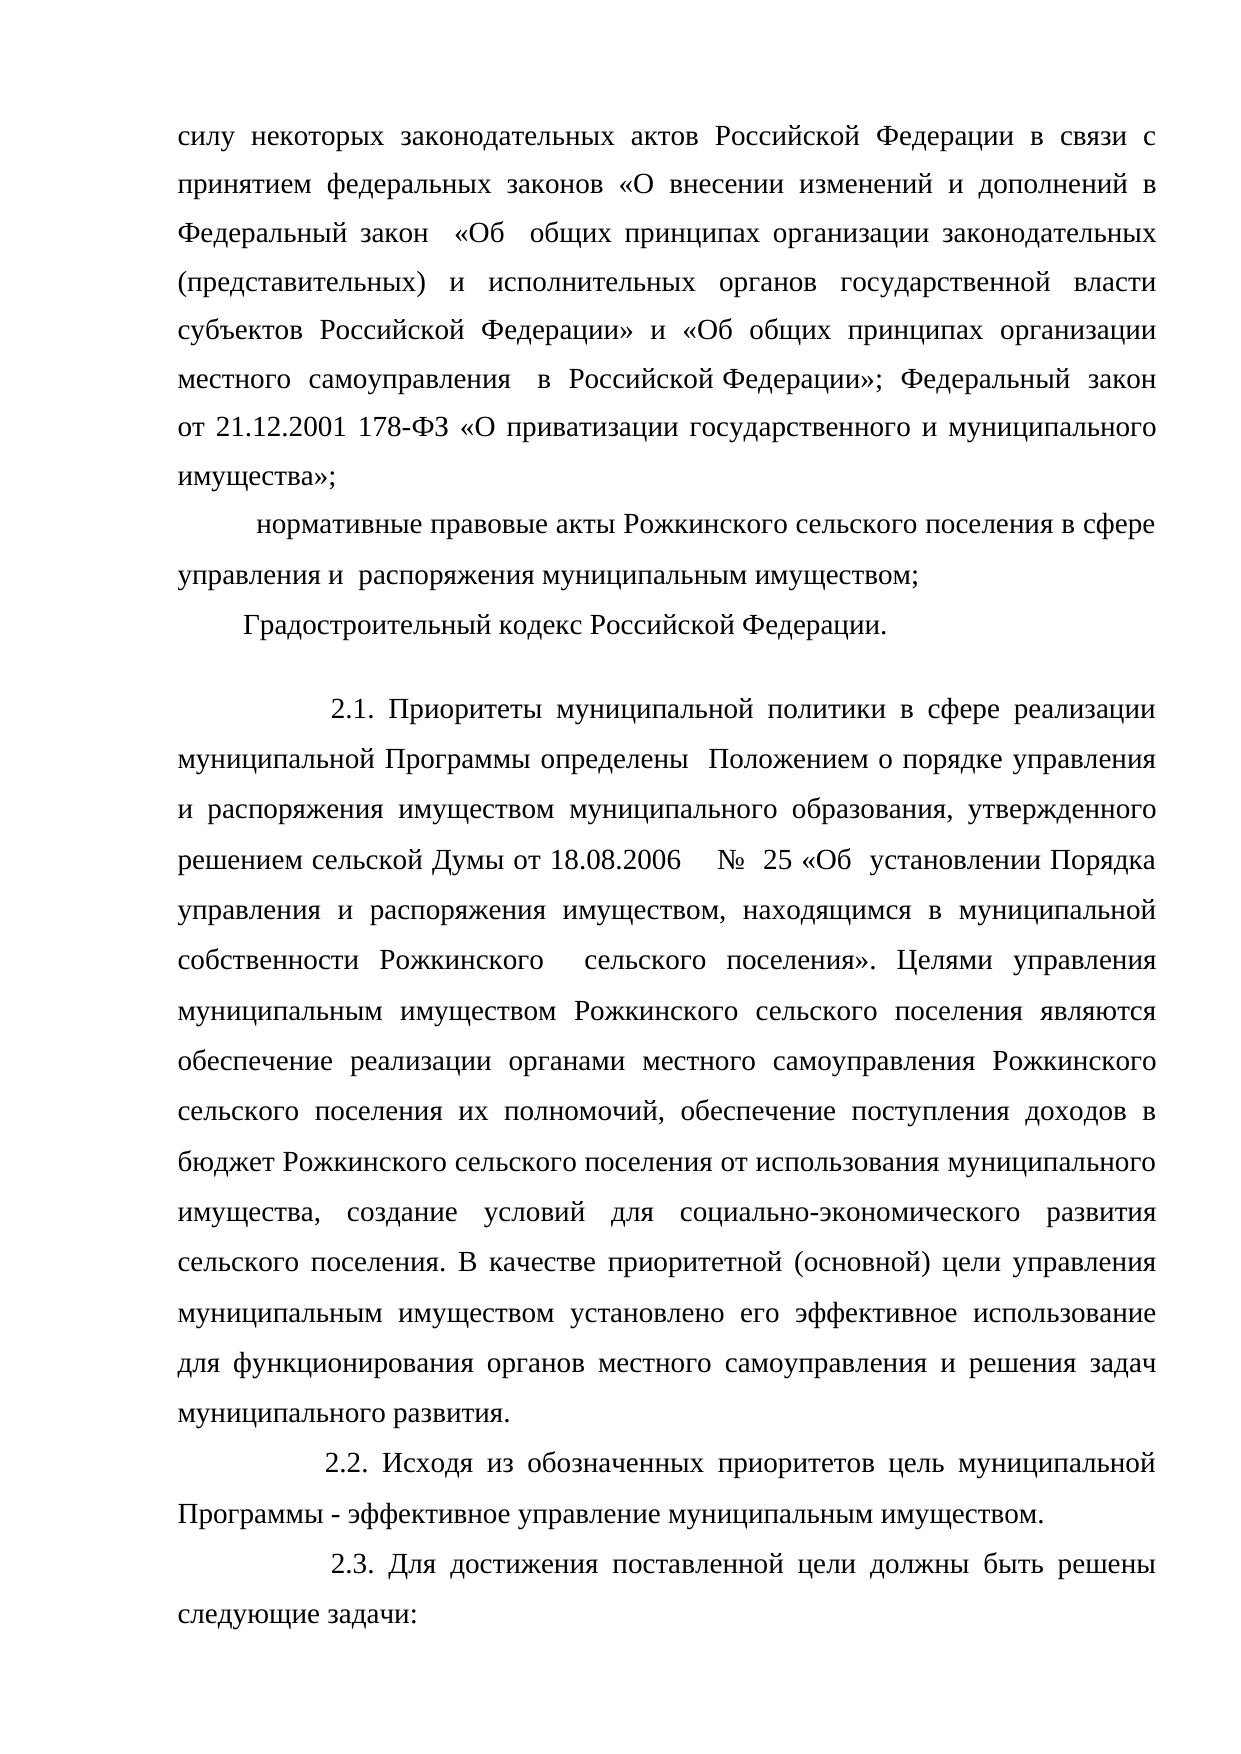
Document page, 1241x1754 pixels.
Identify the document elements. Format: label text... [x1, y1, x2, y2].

text 2.2. Исходя из обозначенных приоритетов цель муниципальной Программы - эффективное управление муниципальным имуществом. [177, 1446, 1157, 1529]
text 2.1. Приоритеты муниципальной политики в сфере реализации муниципальной Программы определены Положением о порядке управления и распоряжения имуществом муниципального образования, утвержденного решением сельской Думы от 18.08.2006 № 25 «Об установлении Порядка управления и распоряжения имуществом, находящимся в муниципальной собственности Рожкинского сельского поселения». Целями управления муниципальным имуществом Рожкинского сельского поселения являются обеспечение реализации органами местного самоуправления Рожкинского сельского поселения их полномочий, обеспечение поступления доходов в бюджет Рожкинского сельского поселения от использования муниципального имущества, создание условий для социально-экономического развития сельского поселения. В качестве приоритетной (основной) цели управления муниципальным имуществом установлено его эффективное использование для функционирования органов местного самоуправления и решения задач муниципального развития. [177, 691, 1157, 1429]
text 2.3. Для достижения поставленной цели должны быть решены следующие задачи: [177, 1546, 1157, 1630]
text нормативные правовые акты Рожкинского сельского поселения в сфере управления и распоряжения муниципальным имуществом; [177, 506, 1157, 590]
text Градостроительный кодекс Российской Федерации. [177, 607, 1157, 641]
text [177, 118, 1157, 491]
